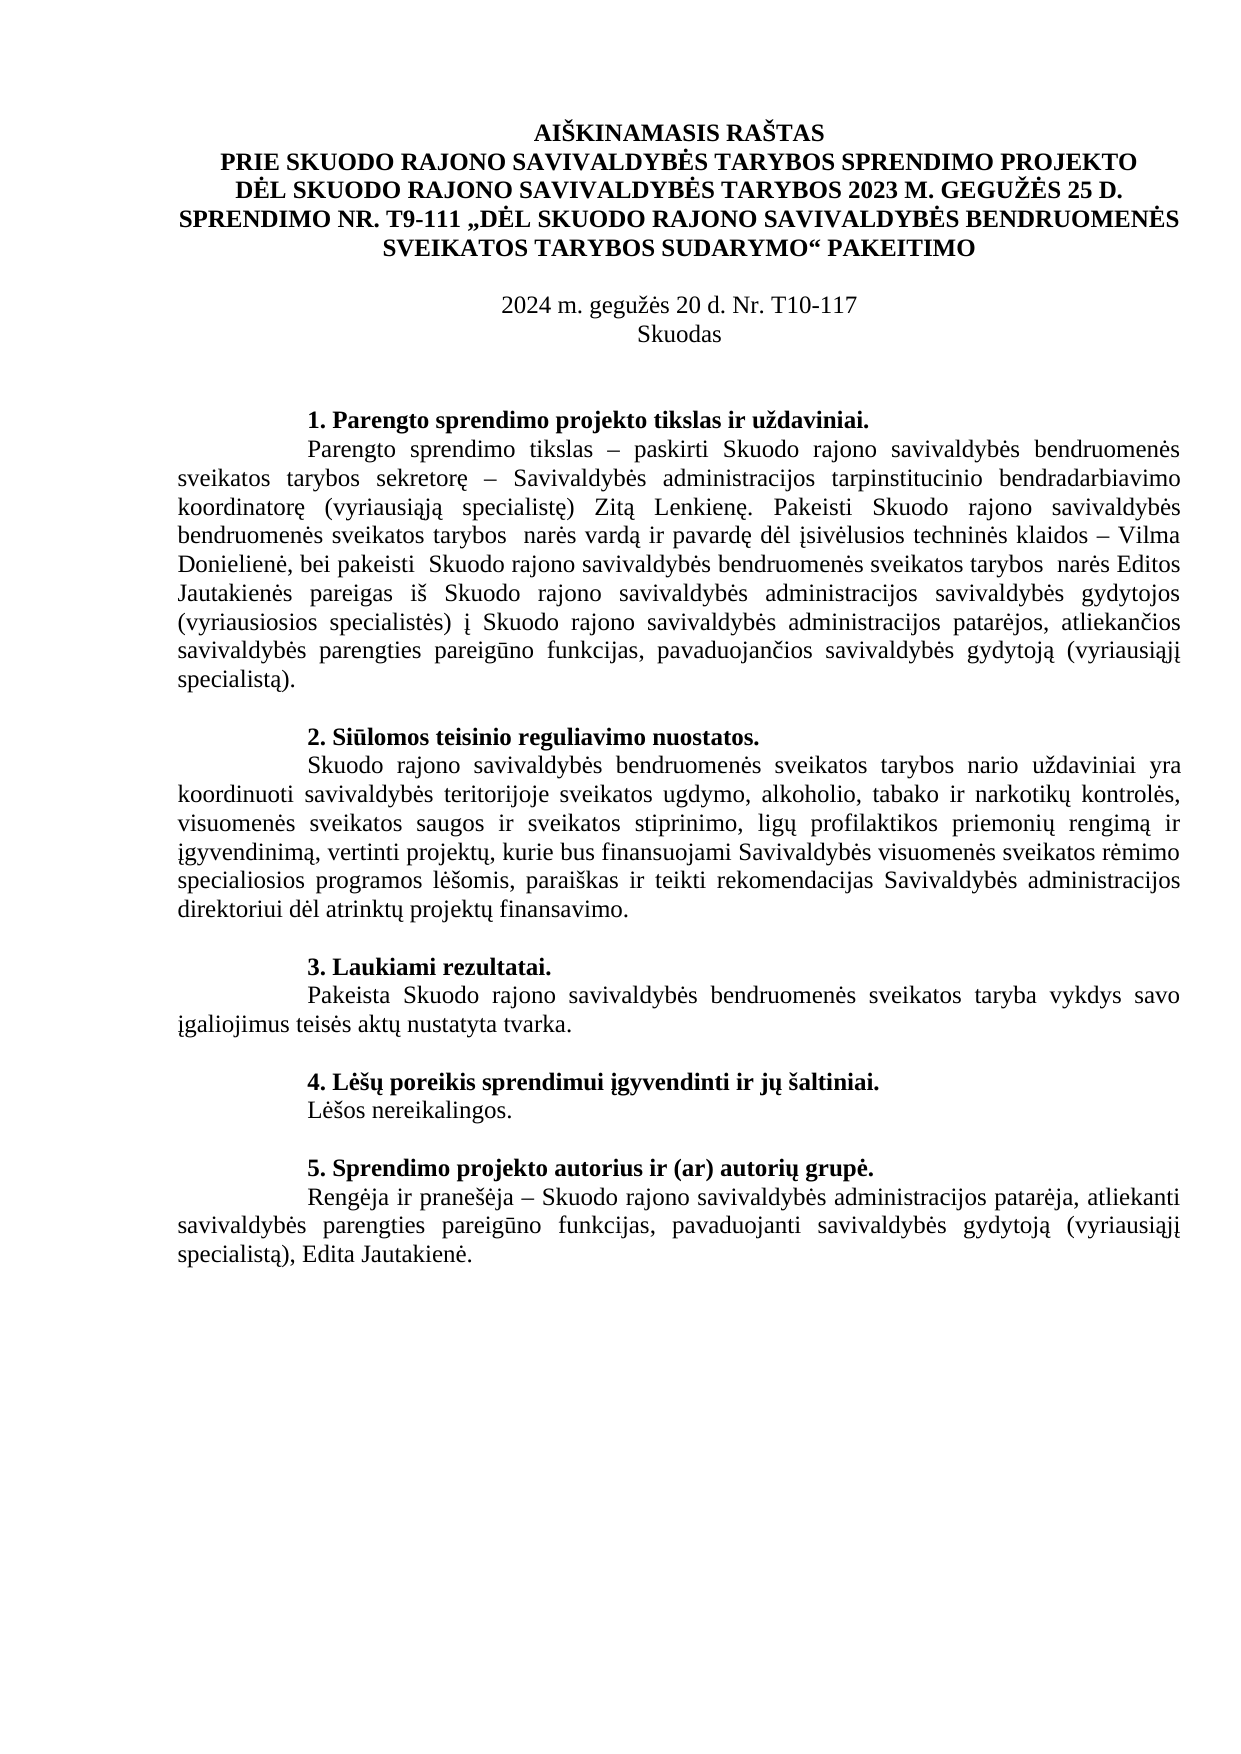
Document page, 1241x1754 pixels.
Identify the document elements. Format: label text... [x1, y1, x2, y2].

text 2. Siūlomos teisinio reguliavimo nuostatos. [177, 722, 1181, 751]
text 3. Laukiami rezultatai. [177, 952, 1181, 981]
text PRIE SKUODO RAJONO SAVIVALDYBĖS TARYBOS SPRENDIMO PROJEKTO [177, 147, 1181, 176]
text 5. Sprendimo projekto autorius ir (ar) autorių grupė. [177, 1153, 1181, 1182]
text DĖL SKUODO RAJONO SAVIVALDYBĖS TARYBOS 2023 M. GEGUŽĖS 25 D. SPRENDIMO NR. T9-111 „DĖL SKUODO RAJONO SAVIVALDYBĖS BENDRUOMENĖS SVEIKATOS TARYBOS SUDARYMO“ PAKEITIMO [177, 176, 1181, 262]
text Parengto sprendimo tikslas – paskirti Skuodo rajono savivaldybės bendruomenės sveikatos tarybos sekretorę – Savivaldybės administracijos tarpinstitucinio bendradarbiavimo koordinatorę (vyriausiąją specialistę) Zitą Lenkienę. Pakeisti Skuodo rajono savivaldybės bendruomenės sveikatos tarybos narės vardą ir pavardę dėl įsivėlusios techninės klaidos – Vilma Donielienė, bei pakeisti Skuodo rajono savivaldybės bendruomenės sveikatos tarybos narės Editos Jautakienės pareigas iš Skuodo rajono savivaldybės administracijos savivaldybės gydytojos (vyriausiosios specialistės) į Skuodo rajono savivaldybės administracijos patarėjos, atliekančios savivaldybės parengties pareigūno funkcijas, pavaduojančios savivaldybės gydytoją (vyriausiąjį specialistą). [177, 434, 1181, 693]
text Lėšos nereikalingos. [177, 1096, 1181, 1124]
text 2024 m. gegužės 20 d. Nr. T10-117 [177, 291, 1181, 319]
text Pakeista Skuodo rajono savivaldybės bendruomenės sveikatos taryba vykdys savo įgaliojimus teisės aktų nustatyta tvarka. [177, 981, 1181, 1038]
text 4. Lėšų poreikis sprendimui įgyvendinti ir jų šaltiniai. [177, 1067, 1181, 1096]
text AIŠKINAMASIS RAŠTAS [177, 118, 1181, 147]
text 1. Parengto sprendimo projekto tikslas ir uždaviniai. [177, 406, 1181, 434]
text Skuodo rajono savivaldybės bendruomenės sveikatos tarybos nario uždaviniai yra koordinuoti savivaldybės teritorijoje sveikatos ugdymo, alkoholio, tabako ir narkotikų kontrolės, visuomenės sveikatos saugos ir sveikatos stiprinimo, ligų profilaktikos priemonių rengimą ir įgyvendinimą, vertinti projektų, kurie bus finansuojami Savivaldybės visuomenės sveikatos rėmimo specialiosios programos lėšomis, paraiškas ir teikti rekomendacijas Savivaldybės administracijos direktoriui dėl atrinktų projektų finansavimo. [177, 751, 1181, 923]
text Skuodas [177, 319, 1181, 348]
text Rengėja ir pranešėja – Skuodo rajono savivaldybės administracijos patarėja, atliekanti savivaldybės parengties pareigūno funkcijas, pavaduojanti savivaldybės gydytoją (vyriausiąjį specialistą), Edita Jautakienė. [177, 1182, 1181, 1268]
